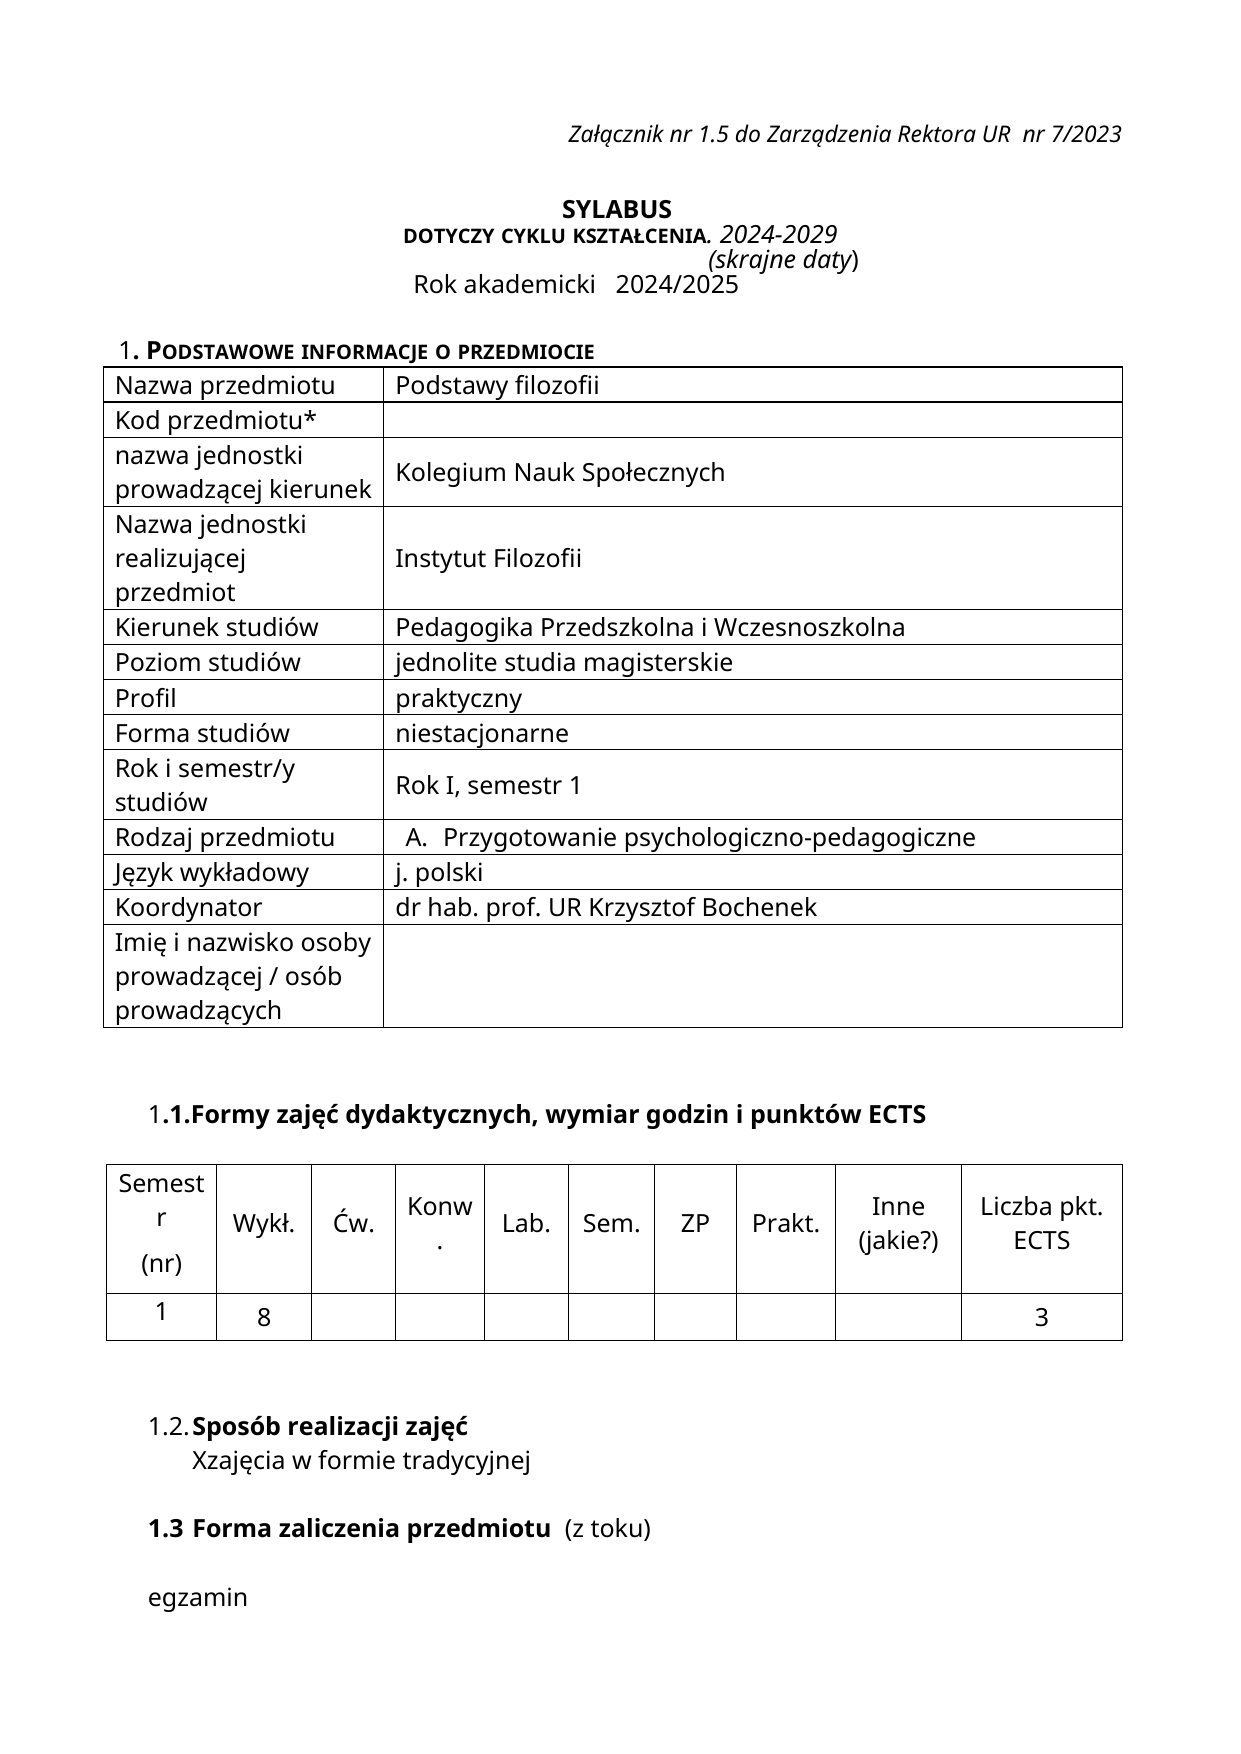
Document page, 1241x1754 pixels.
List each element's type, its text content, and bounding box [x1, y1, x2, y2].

table_cell Kierunek studiów [104, 610, 383, 644]
table_header Nazwa przedmiotu [104, 368, 383, 401]
table_header Liczba pkt. ECTS [962, 1165, 1122, 1293]
table_cell Nazwa jednostki realizującej przedmiot [104, 507, 383, 609]
table_cell Koordynator [104, 890, 383, 924]
table_cell Kod przedmiotu* [104, 403, 383, 437]
table_cell Rodzaj przedmiotu [104, 820, 383, 854]
table_header Sem. [569, 1165, 654, 1293]
table_cell Pedagogika Przedszkolna i Wczesnoszkolna [384, 610, 1122, 644]
table_cell Rok i semestr/y studiów [104, 750, 383, 818]
table_cell 3 [962, 1294, 1122, 1340]
table_cell Profil [104, 680, 383, 714]
text 1. Podstawowe informacje o przedmiocie [118, 332, 1122, 366]
table_cell [836, 1294, 961, 1340]
table_header Prakt. [737, 1165, 835, 1293]
table_header Wykł. [217, 1165, 311, 1293]
table_header Konw. [396, 1165, 484, 1293]
table_cell [396, 1294, 484, 1340]
table_cell Kolegium Nauk Społecznych [384, 438, 1122, 506]
table_cell praktyczny [384, 680, 1122, 714]
table_header Podstawy filozofii [384, 368, 1122, 401]
text 1.3 Forma zaliczenia przedmiotu (z toku) [148, 1511, 1122, 1545]
table_cell Instytut Filozofii [384, 507, 1122, 609]
table_cell Poziom studiów [104, 645, 383, 679]
text Załącznik nr 1.5 do Zarządzenia Rektora UR nr 7/2023 [118, 118, 1122, 177]
table_header Ćw. [312, 1165, 395, 1293]
text SYLABUS dotyczy cyklu kształcenia. 2024-2029 [118, 198, 1122, 248]
text (skrajne daty) [634, 248, 1122, 273]
table_cell niestacjonarne [384, 715, 1122, 749]
table_cell j. polski [384, 855, 1122, 889]
table_header ZP [655, 1165, 736, 1293]
table_header Lab. [485, 1165, 568, 1293]
text Xzajęcia w formie tradycyjnej [192, 1443, 1122, 1477]
table_cell jednolite studia magisterskie [384, 645, 1122, 679]
table_cell [655, 1294, 736, 1340]
table_header Inne (jakie?) [836, 1165, 961, 1293]
text 1.1.Formy zajęć dydaktycznych, wymiar godzin i punktów ECTS [148, 1096, 1122, 1130]
table_cell Imię i nazwisko osoby prowadzącej / osób prowadzących [104, 925, 383, 1027]
table_cell [384, 403, 1122, 437]
table_cell nazwa jednostki prowadzącej kierunek [104, 438, 383, 506]
text 1.2. Sposób realizacji zajęć [148, 1409, 1122, 1443]
table_cell dr hab. prof. UR Krzysztof Bochenek [384, 890, 1122, 924]
table_cell [737, 1294, 835, 1340]
table_cell Rok I, semestr 1 [384, 750, 1122, 818]
table_cell Forma studiów [104, 715, 383, 749]
table_cell [384, 925, 1122, 1027]
table_cell 1 [107, 1294, 216, 1340]
table_cell Przygotowanie psychologiczno-pedagogiczne [384, 820, 1122, 854]
table_cell Język wykładowy [104, 855, 383, 889]
text Rok akademicki 2024/2025 [118, 273, 1122, 298]
table_cell [485, 1294, 568, 1340]
text egzamin [148, 1579, 1122, 1613]
table_header Semestr (nr) [107, 1165, 216, 1293]
table_cell 8 [217, 1294, 311, 1340]
table_cell [569, 1294, 654, 1340]
table_cell [312, 1294, 395, 1340]
